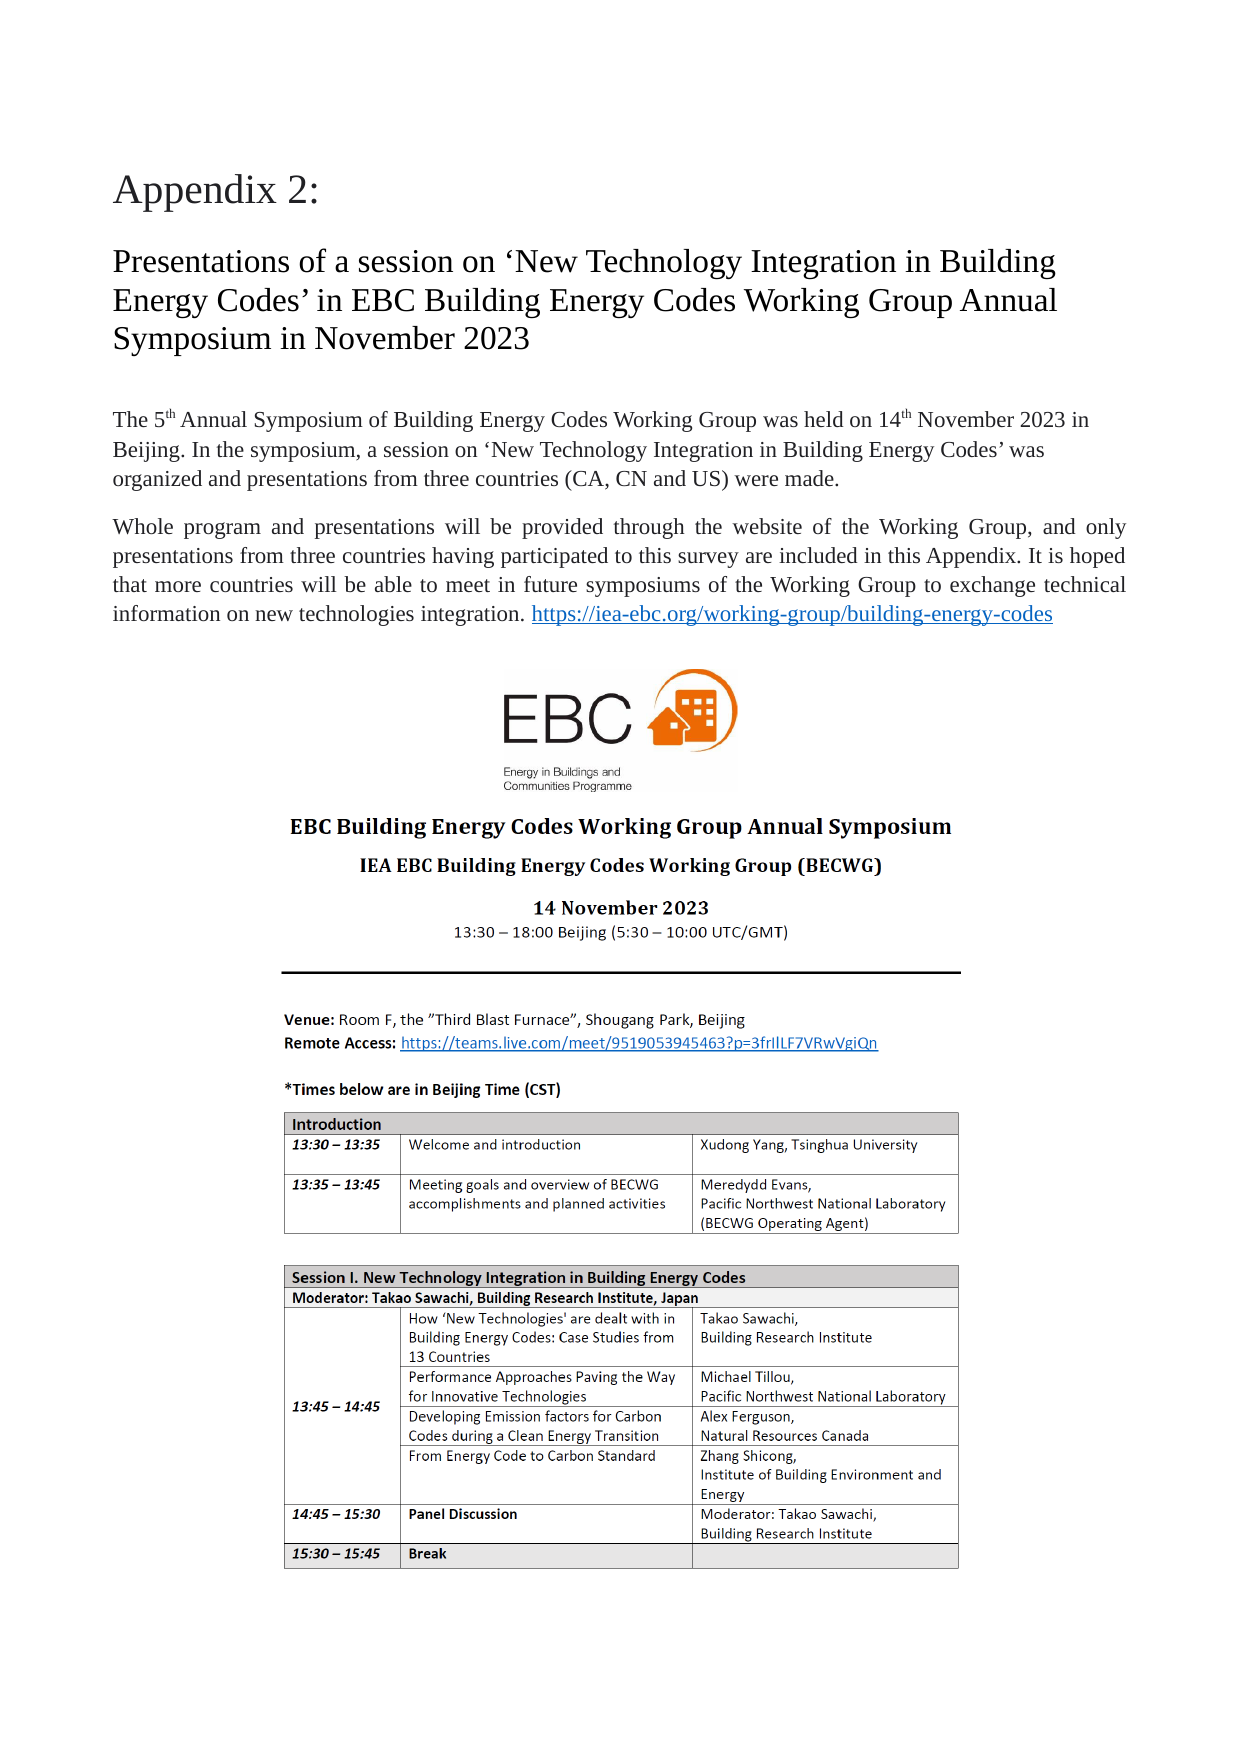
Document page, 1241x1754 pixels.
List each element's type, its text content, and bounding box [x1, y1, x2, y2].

text Presentations of a session on ‘New Technology Integration in Building Energy Codes’ in EBC Building Energy Codes Working Group Annual Symposium in November 2023 [112, 242, 1128, 357]
text Whole program and presentations will be provided through the website of the Working Group, and only presentations from three countries having participated to this survey are included in this Appendix. It is hoped that more countries will be able to meet in future symposiums of the Working Group to exchange technical information on new technologies integration. https://iea-ebc.org/working-group/building-energy-codes [112, 511, 1128, 627]
text Appendix 2: [112, 164, 1128, 212]
text The 5th Annual Symposium of Building Energy Codes Working Group was held on 14th November 2023 in Beijing. In the symposium, a session on ‘New Technology Integration in Building Energy Codes’ was organized and presentations from three countries (CA, CN and US) were made. [112, 404, 1128, 492]
